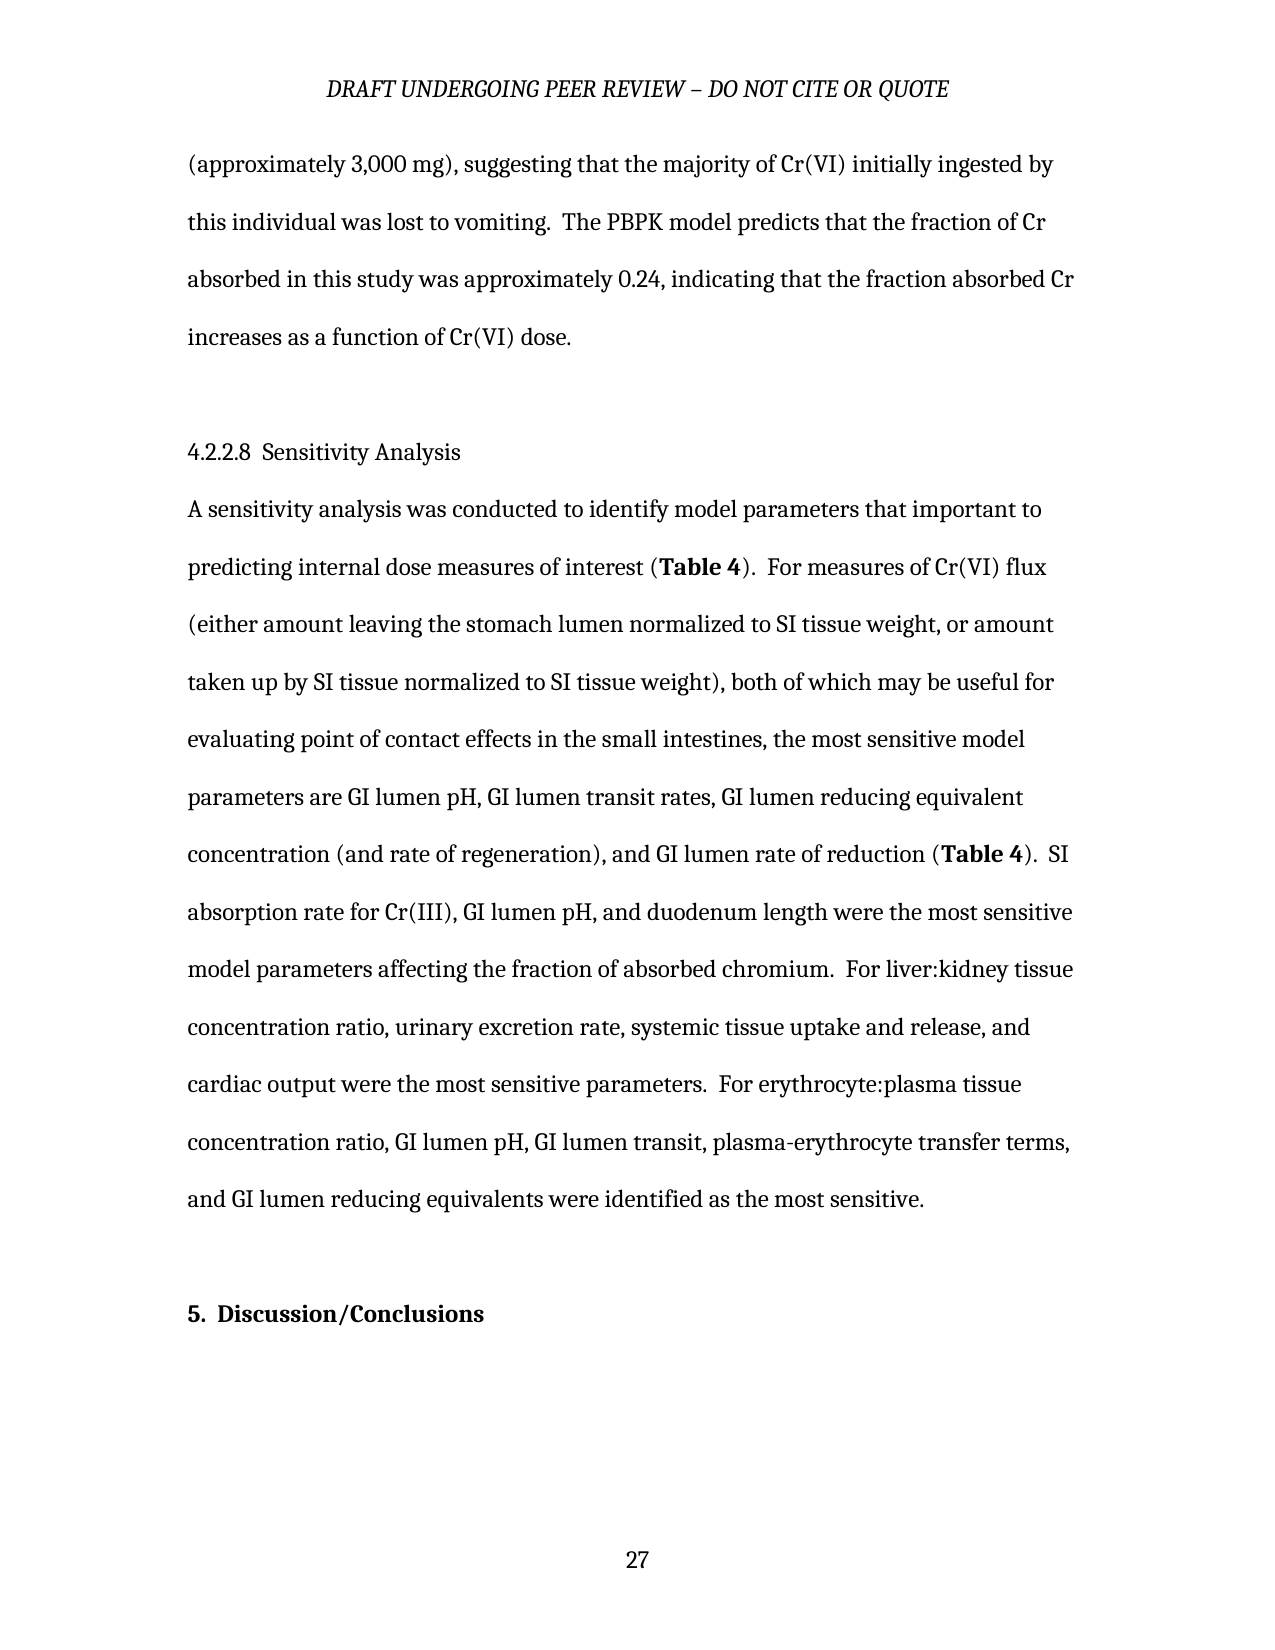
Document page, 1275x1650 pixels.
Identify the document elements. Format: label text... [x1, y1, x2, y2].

text 4.2.2.8 Sensitivity Analysis [187, 437, 1087, 466]
text 5. Discussion/Conclusions [187, 1300, 1087, 1329]
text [187, 150, 1087, 351]
text A sensitivity analysis was conducted to identify model parameters that important to predicting internal dose measures of interest (Table 4). For measures of Cr(VI) flux (either amount leaving the stomach lumen normalized to SI tissue weight, or amount taken up by SI tissue normalized to SI tissue weight), both of which may be useful for evaluating point of contact effects in the small intestines, the most sensitive model parameters are GI lumen pH, GI lumen transit rates, GI lumen reducing equivalent concentration (and rate of regeneration), and GI lumen rate of reduction (Table 4). SI absorption rate for Cr(III), GI lumen pH, and duodenum length were the most sensitive model parameters affecting the fraction of absorbed chromium. For liver:kidney tissue concentration ratio, urinary excretion rate, systemic tissue uptake and release, and cardiac output were the most sensitive parameters. For erythrocyte:plasma tissue concentration ratio, GI lumen pH, GI lumen transit, plasma-erythrocyte transfer terms, and GI lumen reducing equivalents were identified as the most sensitive. [187, 495, 1087, 1214]
